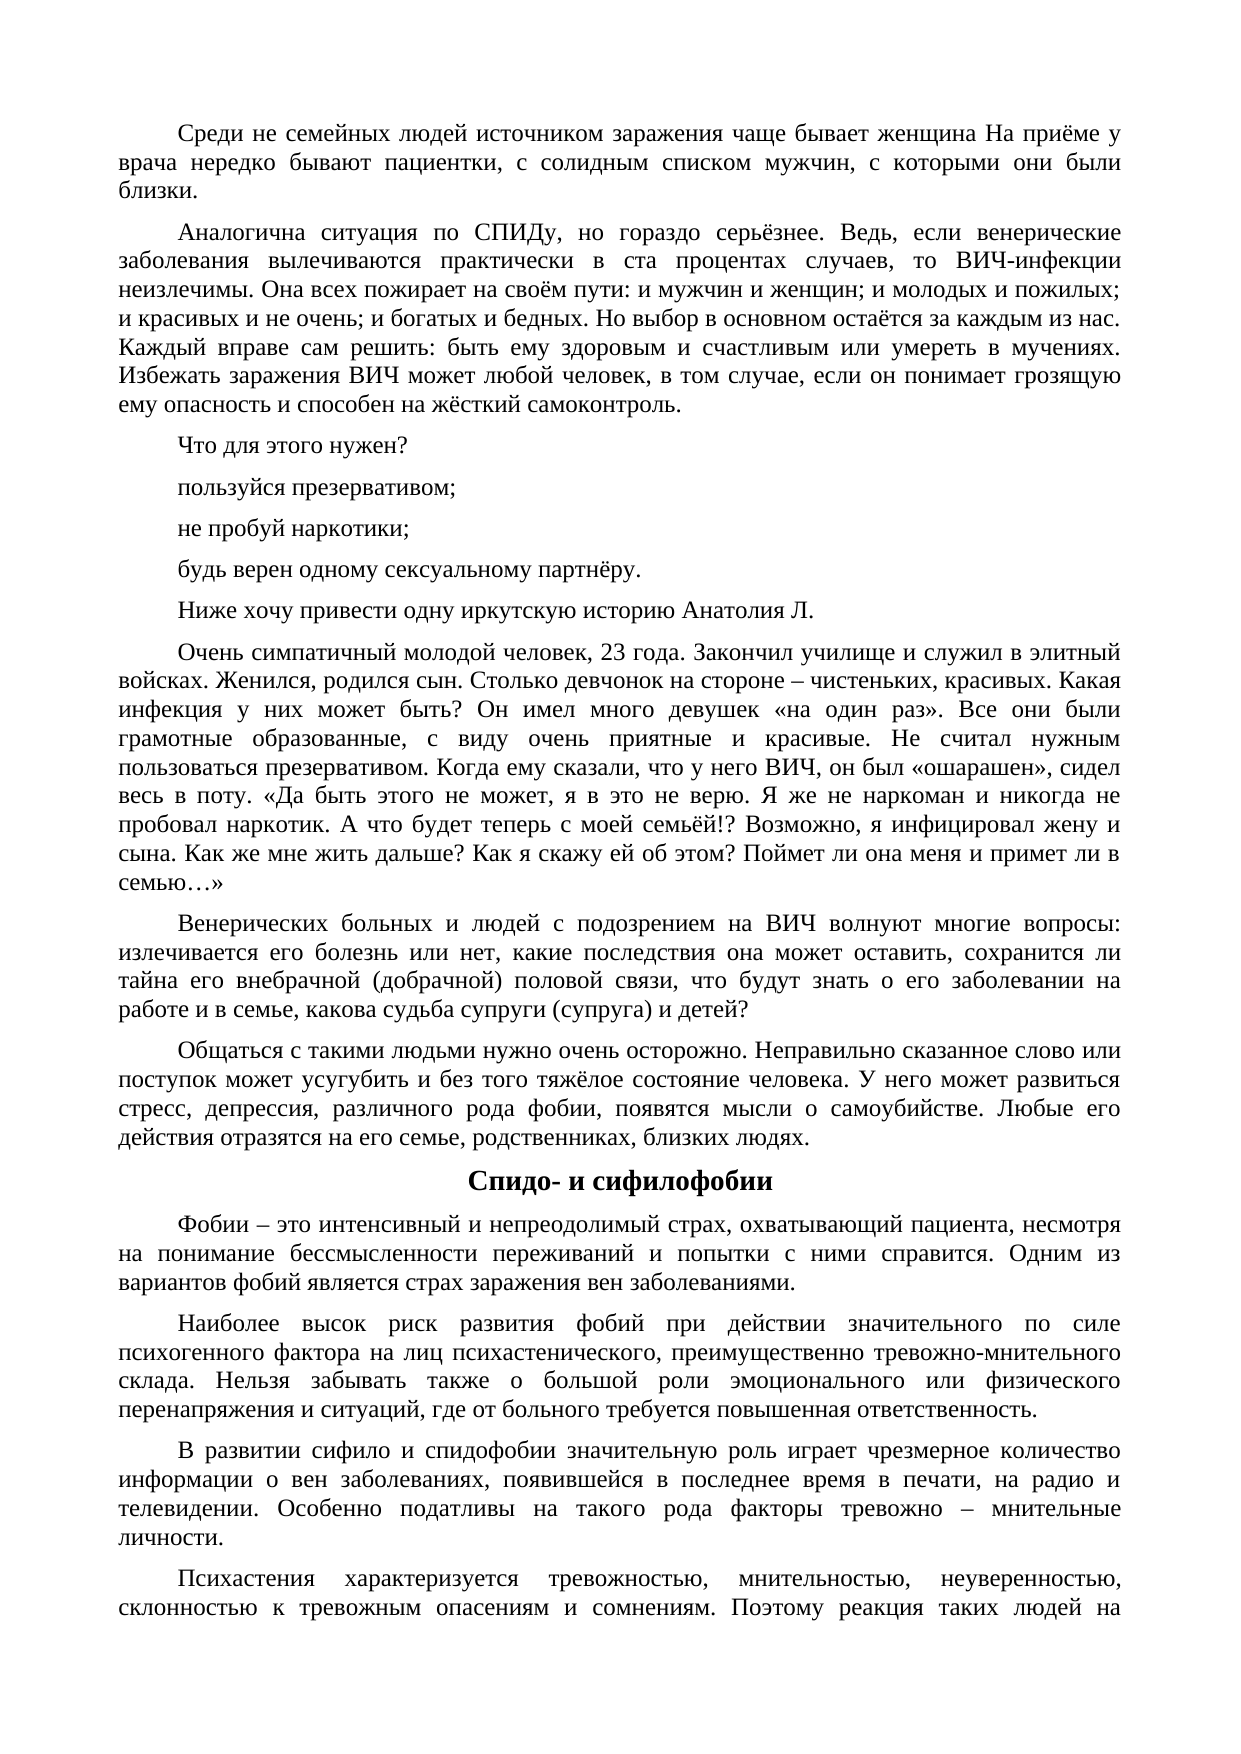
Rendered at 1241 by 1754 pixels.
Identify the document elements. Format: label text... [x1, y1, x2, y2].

text Спидо- и сифилофобии [118, 1163, 1122, 1197]
text Наиболее высок риск развития фобий при действии значительного по силе психогенного фактора на лиц психастенического, преимущественно тревожно-мнительного склада. Нельзя забывать также о большой роли эмоционального или физического перенапряжения и ситуаций, где от больного требуется повышенная ответственность. [118, 1308, 1122, 1423]
text будь верен одному сексуальному партнёру. [118, 554, 1122, 583]
text Общаться с такими людьми нужно очень осторожно. Неправильно сказанное слово или поступок может усугубить и без того тяжёлое состояние человека. У него может развиться стресс, депрессия, различного рода фобии, появятся мысли о самоубийстве. Любые его действия отразятся на его семье, родственниках, близких людях. [118, 1036, 1122, 1151]
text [118, 1563, 1122, 1620]
text Аналогична ситуация по СПИДу, но гораздо серьёзнее. Ведь, если венерические заболевания вылечиваются практически в ста процентах случаев, то ВИЧ-инфекции неизлечимы. Она всех пожирает на своём пути: и мужчин и женщин; и молодых и пожилых; и красивых и не очень; и богатых и бедных. Но выбор в основном остаётся за каждым из нас. Каждый вправе сам решить: быть ему здоровым и счастливым или умереть в мучениях. Избежать заражения ВИЧ может любой человек, в том случае, если он понимает грозящую ему опасность и способен на жёсткий самоконтроль. [118, 217, 1122, 418]
text Что для этого нужен? [118, 431, 1122, 459]
text Среди не семейных людей источником заражения чаще бывает женщина На приёме у врача нередко бывают пациентки, с солидным списком мужчин, с которыми они были близки. [118, 118, 1122, 204]
text Ниже хочу привести одну иркутскую историю Анатолия Л. [118, 596, 1122, 624]
text пользуйся презервативом; [118, 472, 1122, 501]
text Венерических больных и людей с подозрением на ВИЧ волнуют многие вопросы: излечивается его болезнь или нет, какие последствия она может оставить, сохранится ли тайна его внебрачной (добрачной) половой связи, что будут знать о его заболевании на работе и в семье, какова судьба супруги (супруга) и детей? [118, 908, 1122, 1023]
text В развитии сифило и спидофобии значительную роль играет чрезмерное количество информации о вен заболеваниях, появившейся в последнее время в печати, на радио и телевидении. Особенно податливы на такого рода факторы тревожно – мнительные личности. [118, 1435, 1122, 1550]
text Фобии – это интенсивный и непреодолимый страх, охватывающий пациента, несмотря на понимание бессмысленности переживаний и попытки с ними справится. Одним из вариантов фобий является страх заражения вен заболеваниями. [118, 1209, 1122, 1295]
text не пробуй наркотики; [118, 513, 1122, 542]
text Очень симпатичный молодой человек, 23 года. Закончил училище и служил в элитный войсках. Женился, родился сын. Столько девчонок на стороне – чистеньких, красивых. Какая инфекция у них может быть? Он имел много девушек «на один раз». Все они были грамотные образованные, с виду очень приятные и красивые. Не считал нужным пользоваться презервативом. Когда ему сказали, что у него ВИЧ, он был «ошарашен», сидел весь в поту. «Да быть этого не может, я в это не верю. Я же не наркоман и никогда не пробовал наркотик. А что будет теперь с моей семьёй!? Возможно, я инфицировал жену и сына. Как же мне жить дальше? Как я скажу ей об этом? Поймет ли она меня и примет ли в семью…» [118, 637, 1122, 896]
